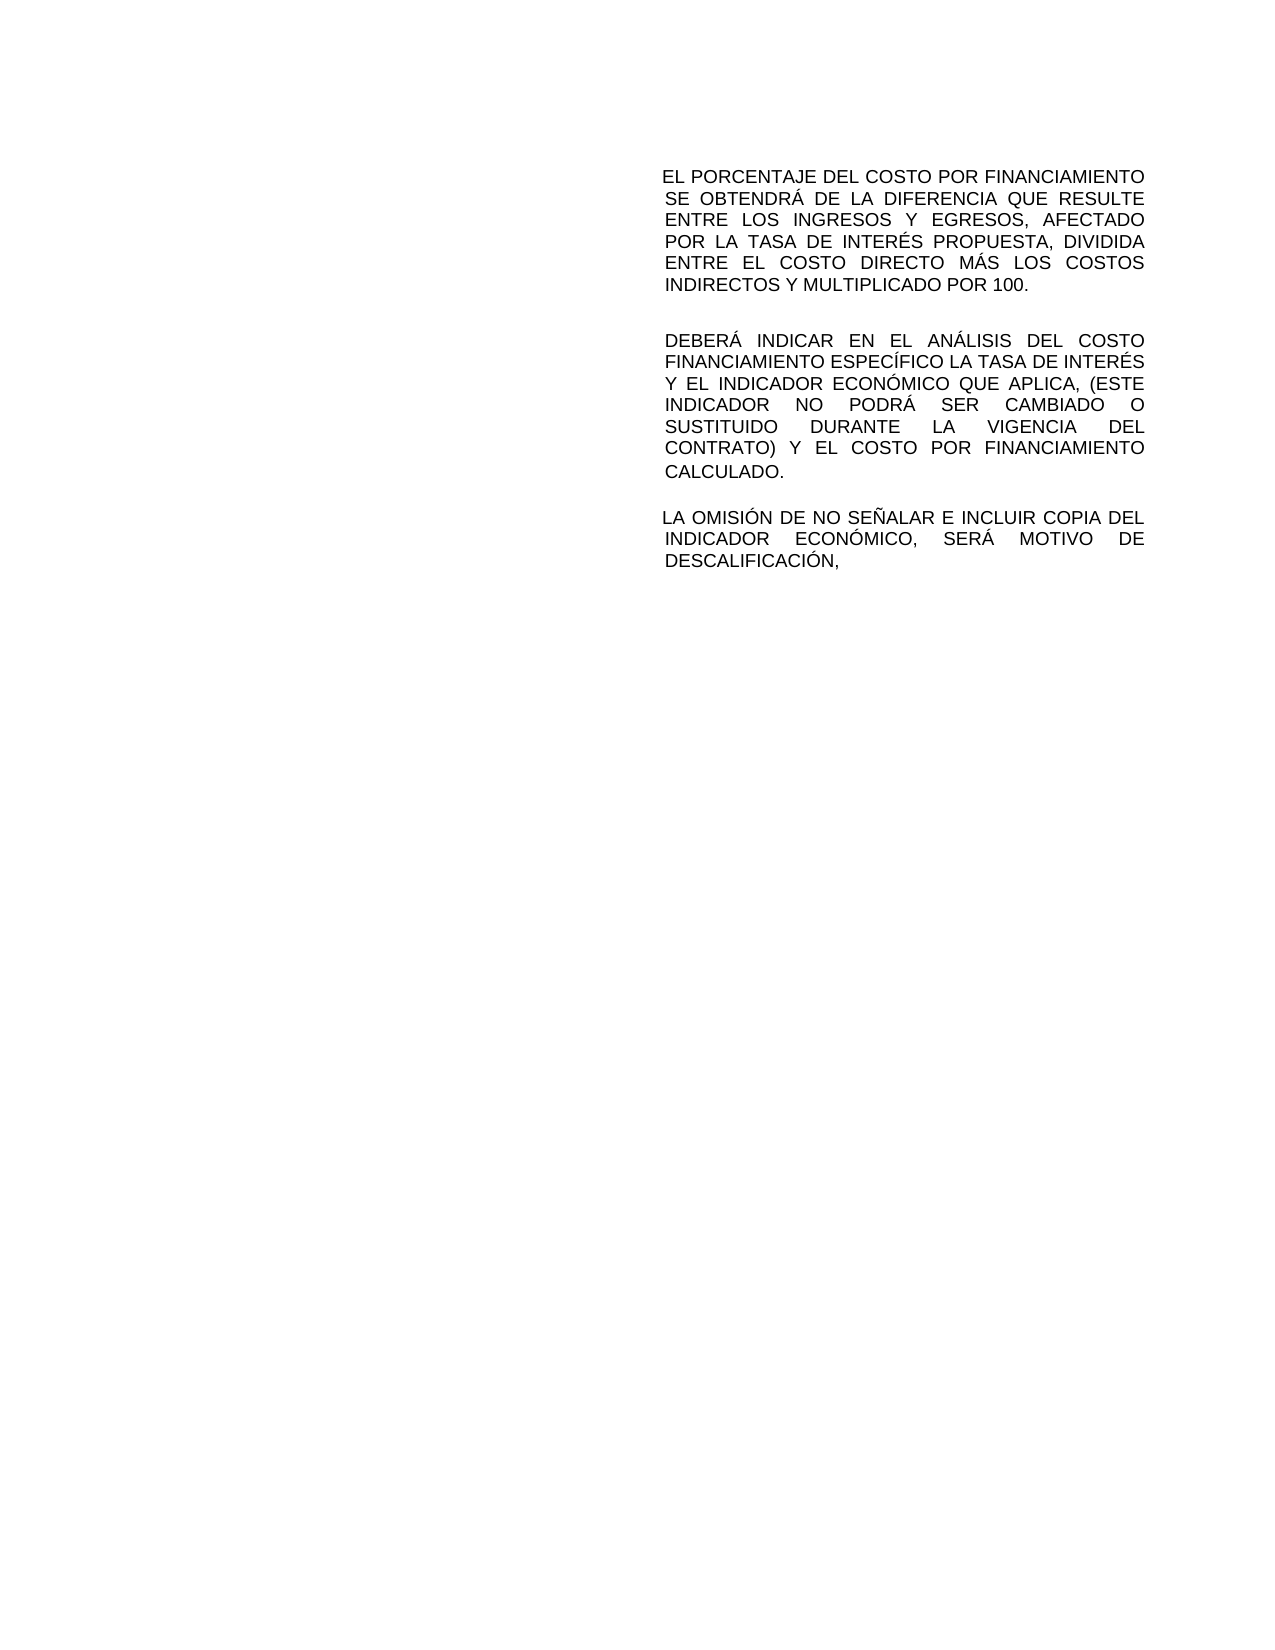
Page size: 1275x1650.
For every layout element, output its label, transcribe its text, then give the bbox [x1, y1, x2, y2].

text DEBERÁ INDICAR EN EL ANÁLISIS DEL COSTO FINANCIAMIENTO ESPECÍFICO LA TASA DE INTERÉS Y EL INDICADOR ECONÓMICO QUE APLICA, (ESTE INDICADOR NO PODRÁ SER CAMBIADO O SUSTITUIDO DURANTE LA VIGENCIA DEL CONTRATO) Y EL COSTO POR FINANCIAMIENTO CALCULADO. [664, 329, 1145, 483]
text LA OMISIÓN DE NO SEÑALAR E INCLUIR COPIA DEL INDICADOR ECONÓMICO, SERÁ MOTIVO DE DESCALIFICACIÓN, [662, 507, 1145, 571]
text EL PORCENTAJE DEL COSTO POR FINANCIAMIENTO SE OBTENDRÁ DE LA DIFERENCIA QUE RESULTE ENTRE LOS INGRESOS Y EGRESOS, AFECTADO POR LA TASA DE INTERÉS PROPUESTA, DIVIDIDA ENTRE EL COSTO DIRECTO MÁS LOS COSTOS INDIRECTOS Y MULTIPLICADO POR 100. [662, 166, 1145, 295]
